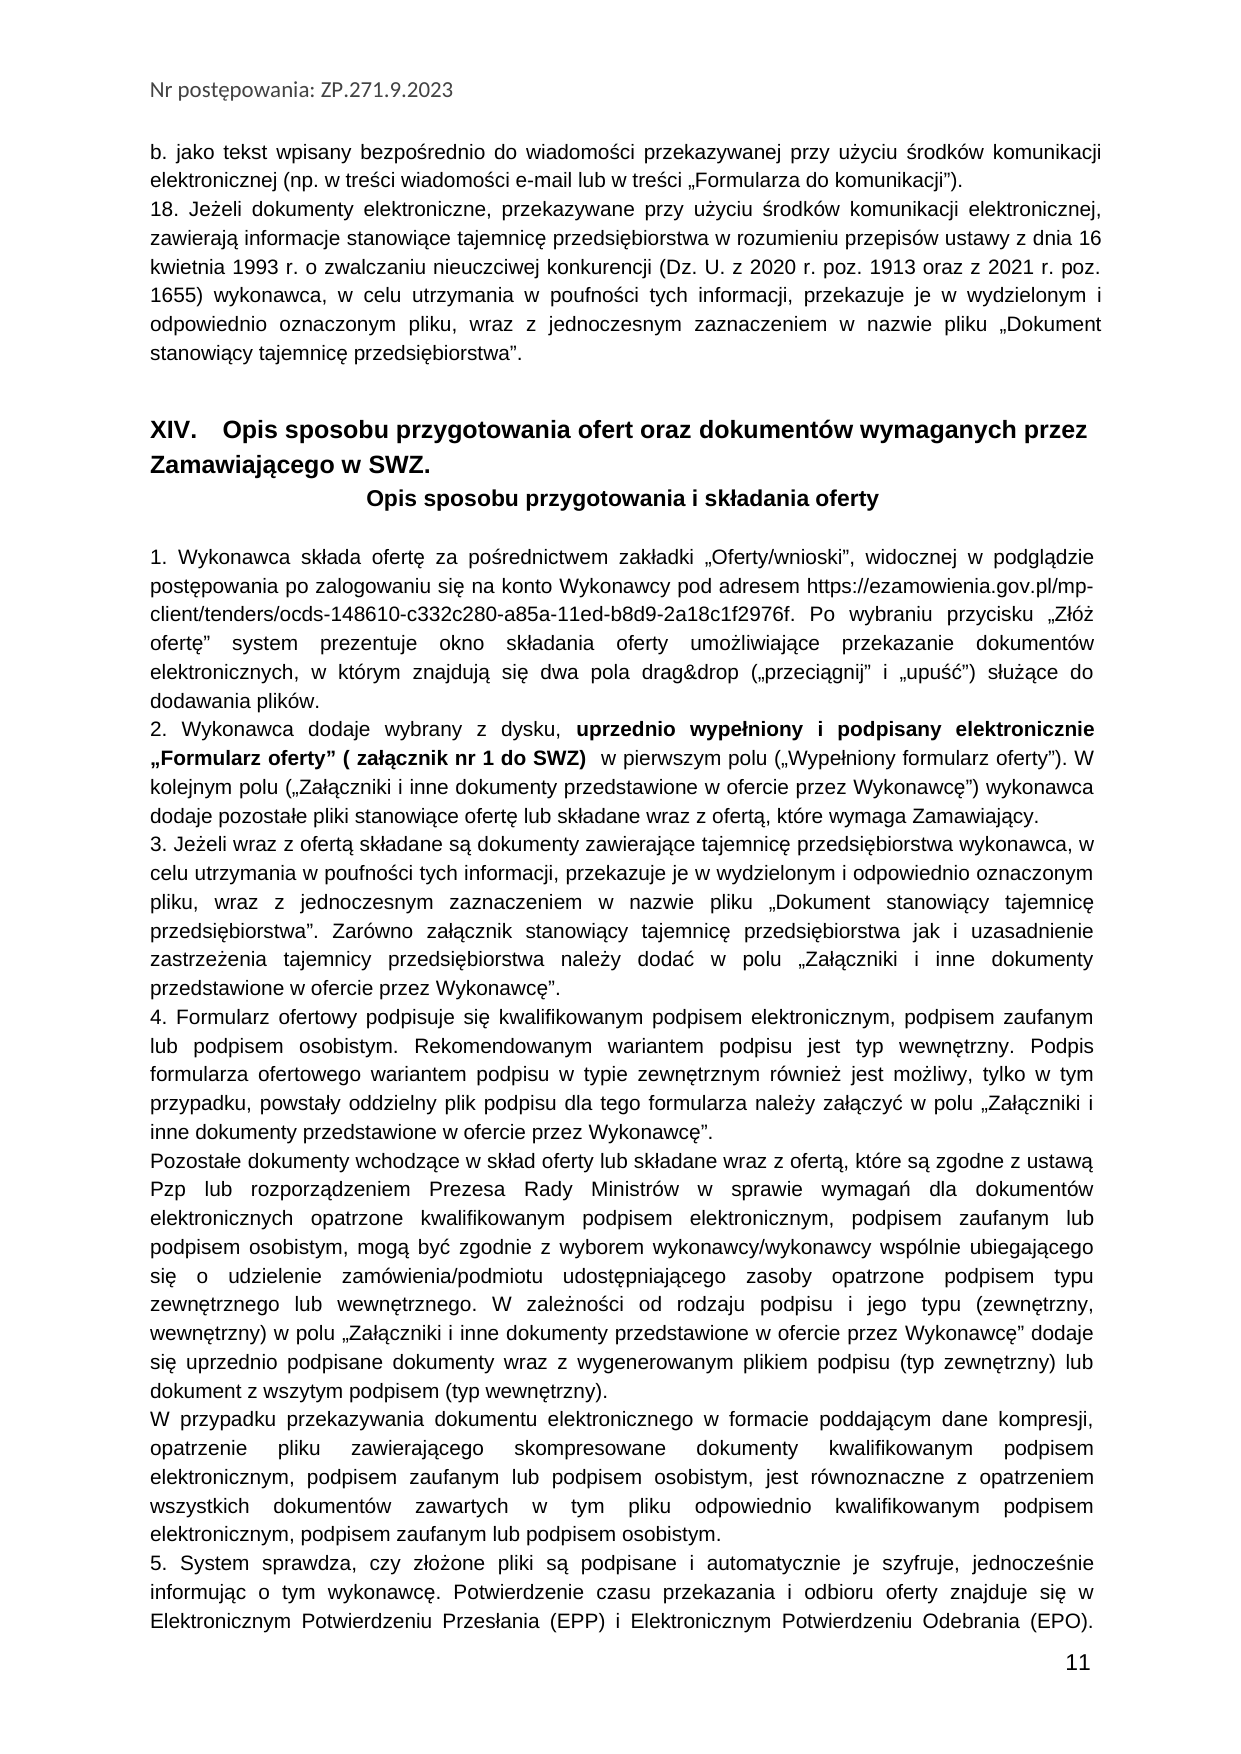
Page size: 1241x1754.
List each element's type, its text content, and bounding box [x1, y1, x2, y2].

subtitle Pozostałe dokumenty wchodzące w skład oferty lub składane wraz z ofertą, które są zgodne z ustawą Pzp lub rozporządzeniem Prezesa Rady Ministrów w sprawie wymagań dla dokumentów elektronicznych opatrzone kwalifikowanym podpisem elektronicznym, podpisem zaufanym lub podpisem osobistym, mogą być zgodnie z wyborem wykonawcy/wykonawcy wspólnie ubiegającego się o udzielenie zamówienia/podmiotu udostępniającego zasoby opatrzone podpisem typu zewnętrznego lub wewnętrznego. W zależności od rodzaju podpisu i jego typu (zewnętrzny, wewnętrzny) w polu „Załączniki i inne dokumenty przedstawione w ofercie przez Wykonawcę” dodaje się uprzednio podpisane dokumenty wraz z wygenerowanym plikiem podpisu (typ zewnętrzny) lub dokument z wszytym podpisem (typ wewnętrzny). [150, 1148, 1095, 1402]
subtitle 1. Wykonawca składa ofertę za pośrednictwem zakładki „Oferty/wnioski”, widocznej w podglądzie postępowania po zalogowaniu się na konto Wykonawcy pod adresem https://ezamowienia.gov.pl/mp-client/tenders/ocds-148610-c332c280-a85a-11ed-b8d9-2a18c1f2976f. Po wybraniu przycisku „Złóż ofertę” system prezentuje okno składania oferty umożliwiające przekazanie dokumentów elektronicznych, w którym znajdują się dwa pola drag&drop („przeciągnij” i „upuść”) służące do dodawania plików. [150, 545, 1095, 712]
subtitle 2. Wykonawca dodaje wybrany z dysku, uprzednio wypełniony i podpisany elektronicznie „Formularz oferty” ( załącznik nr 1 do SWZ) w pierwszym polu („Wypełniony formularz oferty”). W kolejnym polu („Załączniki i inne dokumenty przedstawione w ofercie przez Wykonawcę”) wykonawca dodaje pozostałe pliki stanowiące ofertę lub składane wraz z ofertą, które wymaga Zamawiający. [150, 717, 1095, 827]
subtitle b. jako tekst wpisany bezpośrednio do wiadomości przekazywanej przy użyciu środków komunikacji elektronicznej (np. w treści wiadomości e-mail lub w treści „Formularza do komunikacji”). [150, 139, 1103, 192]
subtitle Opis sposobu przygotowania ofert oraz dokumentów wymaganych przez Zamawiającego w SWZ. [150, 416, 1095, 479]
subtitle Opis sposobu przygotowania i składania oferty [150, 484, 1095, 511]
subtitle W przypadku przekazywania dokumentu elektronicznego w formacie poddającym dane kompresji, opatrzenie pliku zawierającego skompresowane dokumenty kwalifikowanym podpisem elektronicznym, podpisem zaufanym lub podpisem osobistym, jest równoznaczne z opatrzeniem wszystkich dokumentów zawartych w tym pliku odpowiednio kwalifikowanym podpisem elektronicznym, podpisem zaufanym lub podpisem osobistym. [150, 1407, 1095, 1546]
subtitle 4. Formularz ofertowy podpisuje się kwalifikowanym podpisem elektronicznym, podpisem zaufanym lub podpisem osobistym. Rekomendowanym wariantem podpisu jest typ wewnętrzny. Podpis formularza ofertowego wariantem podpisu w typie zewnętrznym również jest możliwy, tylko w tym przypadku, powstały oddzielny plik podpisu dla tego formularza należy załączyć w polu „Załączniki i inne dokumenty przedstawione w ofercie przez Wykonawcę”. [150, 1005, 1095, 1144]
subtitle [150, 1551, 1095, 1632]
subtitle 3. Jeżeli wraz z ofertą składane są dokumenty zawierające tajemnicę przedsiębiorstwa wykonawca, w celu utrzymania w poufności tych informacji, przekazuje je w wydzielonym i odpowiednio oznaczonym pliku, wraz z jednoczesnym zaznaczeniem w nazwie pliku „Dokument stanowiący tajemnicę przedsiębiorstwa”. Zarówno załącznik stanowiący tajemnicę przedsiębiorstwa jak i uzasadnienie zastrzeżenia tajemnicy przedsiębiorstwa należy dodać w polu „Załączniki i inne dokumenty przedstawione w ofercie przez Wykonawcę”. [150, 832, 1095, 1000]
subtitle 18. Jeżeli dokumenty elektroniczne, przekazywane przy użyciu środków komunikacji elektronicznej, zawierają informacje stanowiące tajemnicę przedsiębiorstwa w rozumieniu przepisów ustawy z dnia 16 kwietnia 1993 r. o zwalczaniu nieuczciwej konkurencji (Dz. U. z 2020 r. poz. 1913 oraz z 2021 r. poz. 1655) wykonawca, w celu utrzymania w poufności tych informacji, przekazuje je w wydzielonym i odpowiednio oznaczonym pliku, wraz z jednoczesnym zaznaczeniem w nazwie pliku „Dokument stanowiący tajemnicę przedsiębiorstwa”. [150, 197, 1103, 365]
